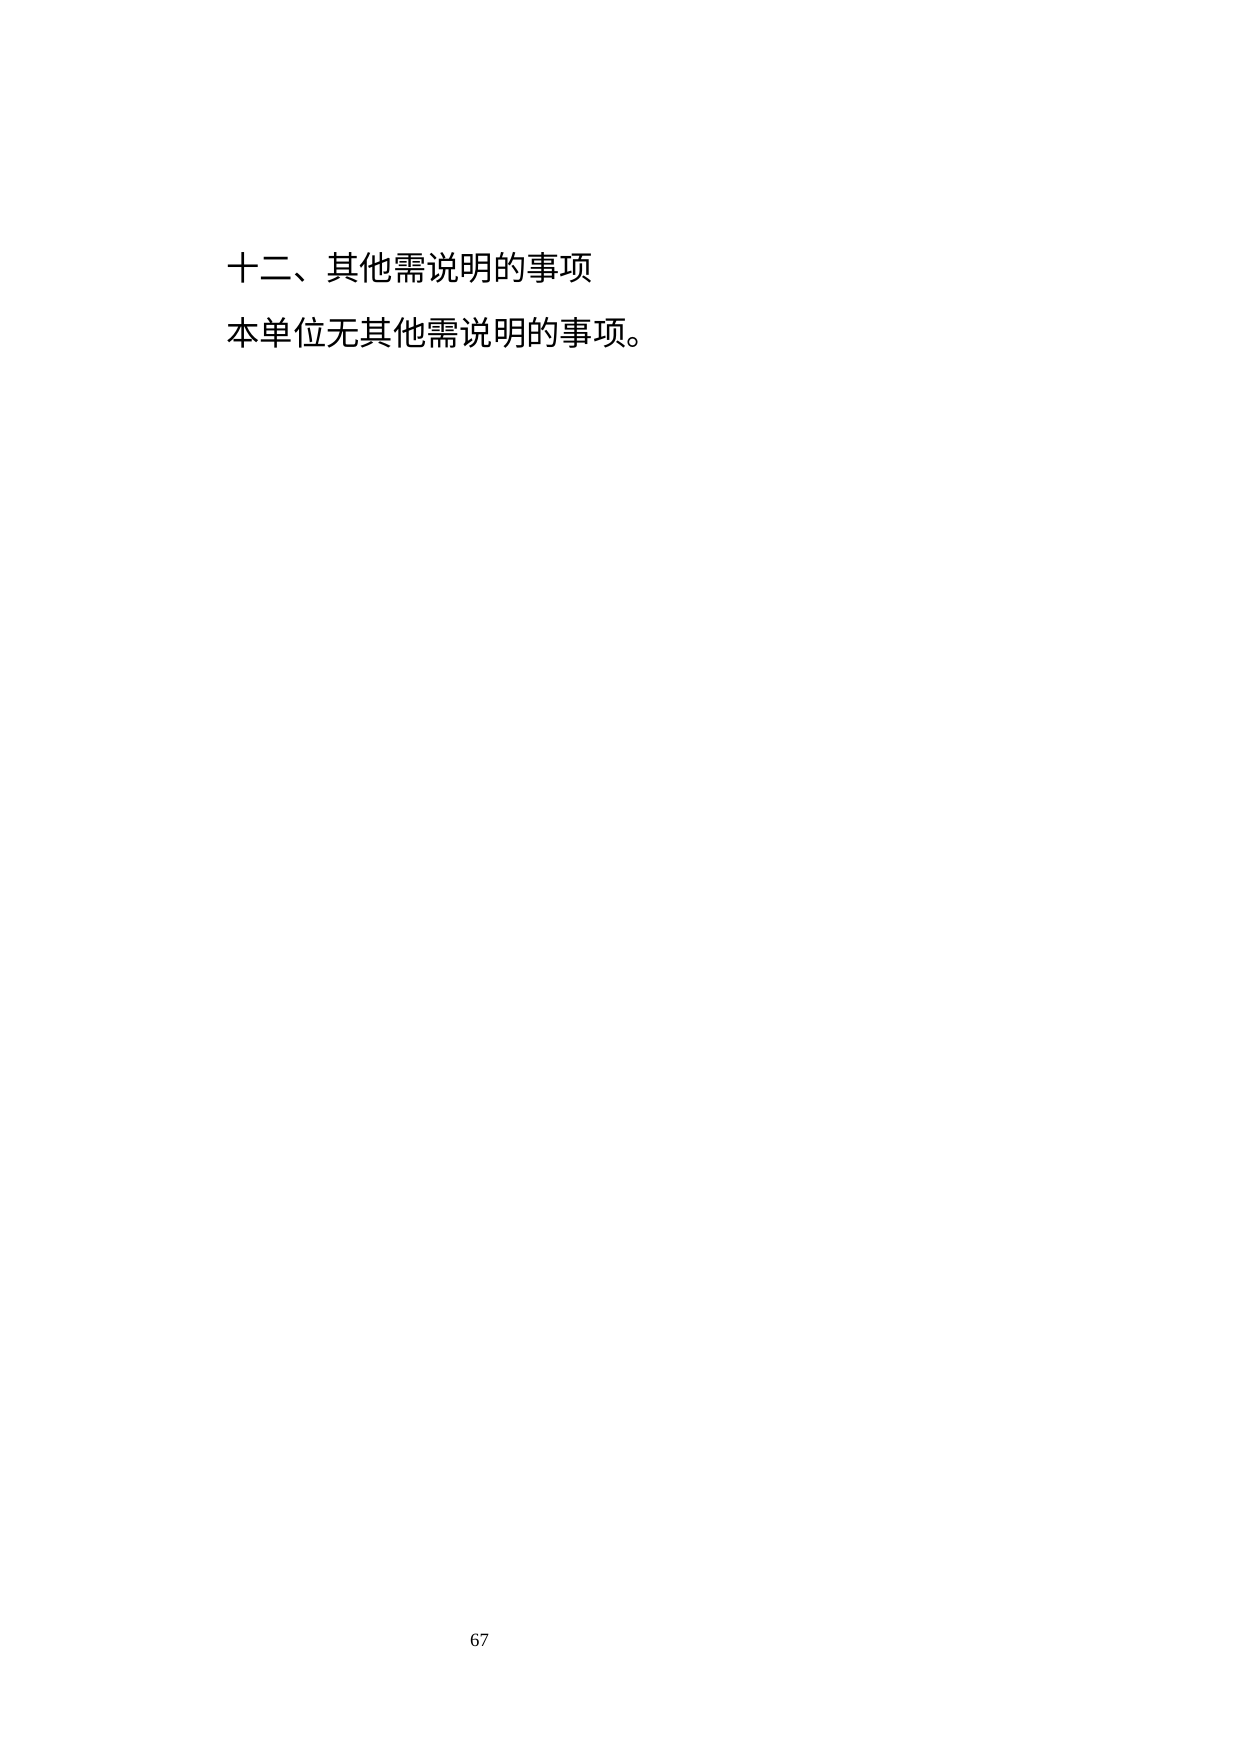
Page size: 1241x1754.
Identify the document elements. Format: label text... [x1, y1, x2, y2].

text 本单位无其他需说明的事项。 [159, 298, 1081, 363]
text 十二、其他需说明的事项 [159, 233, 1081, 298]
